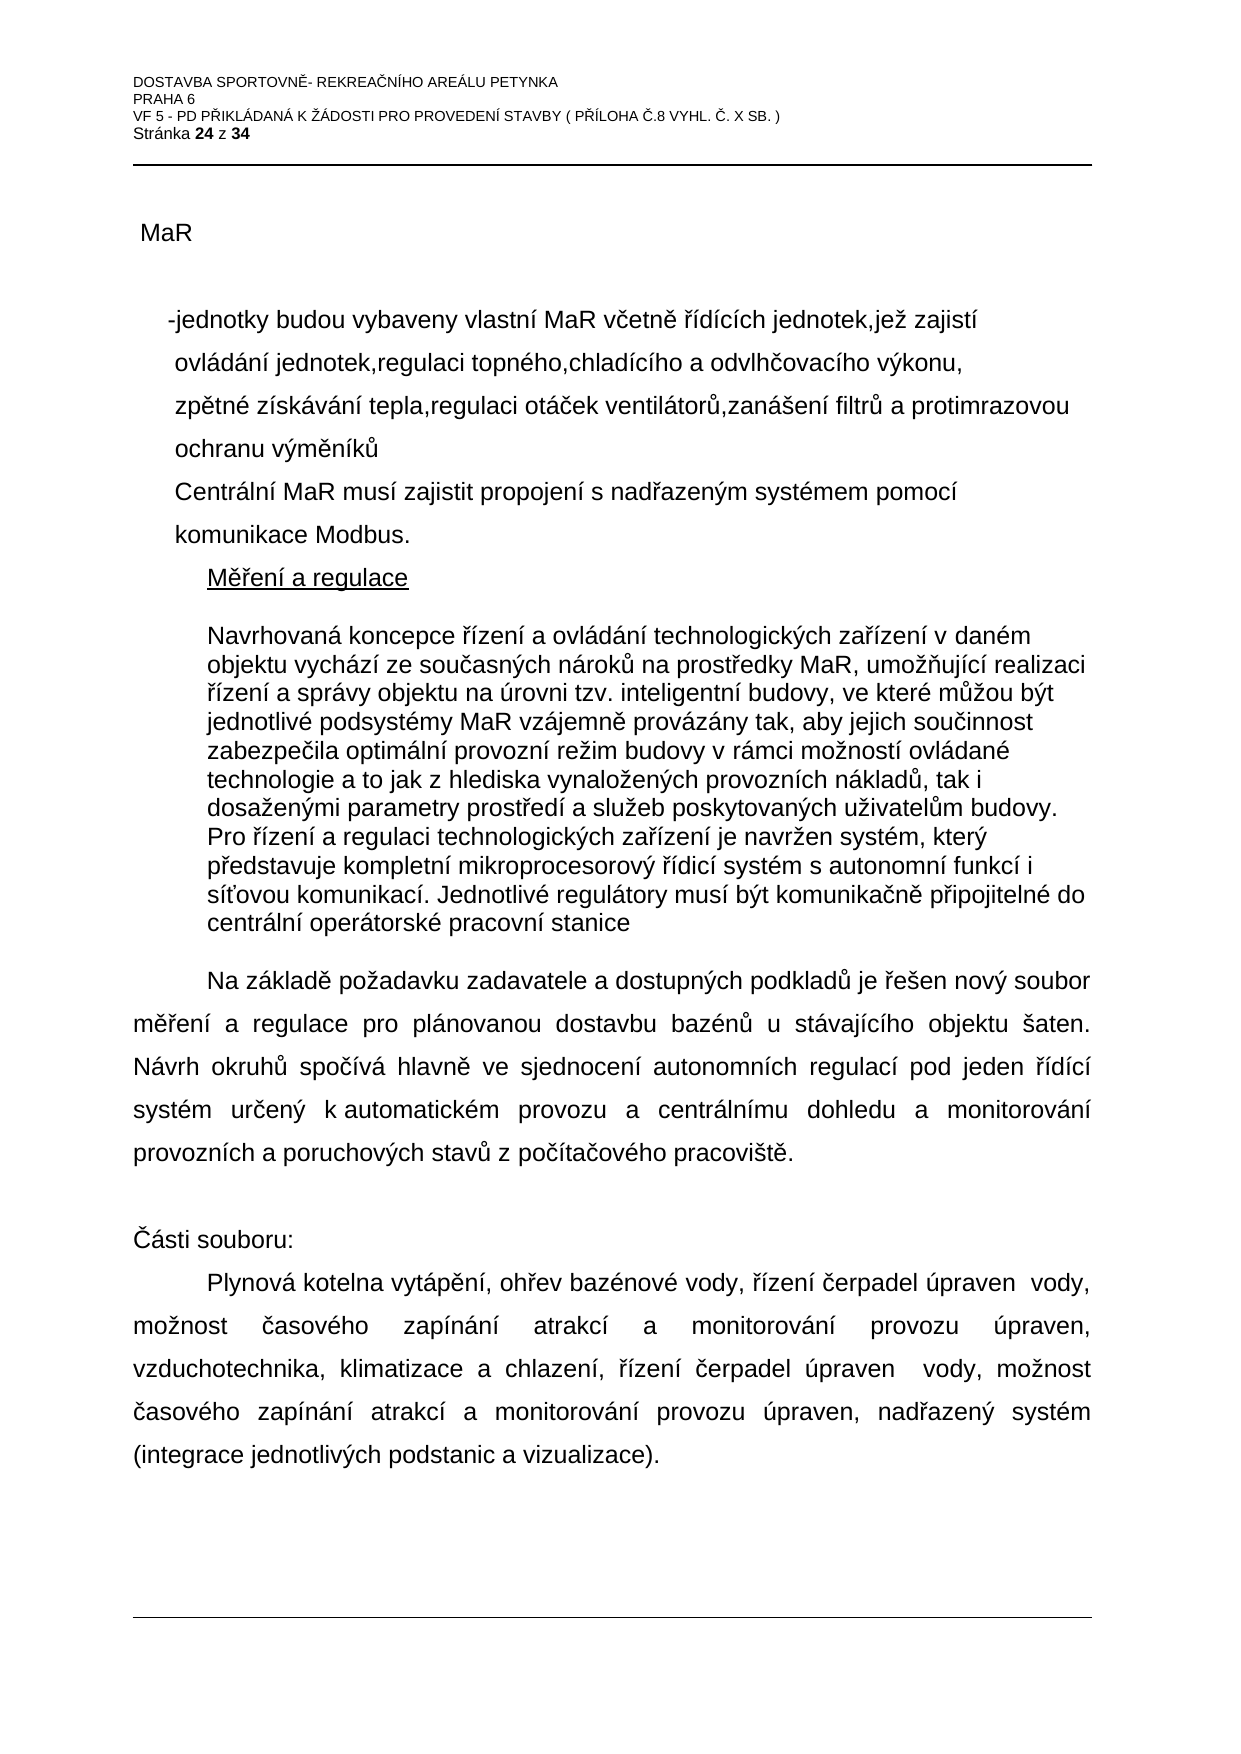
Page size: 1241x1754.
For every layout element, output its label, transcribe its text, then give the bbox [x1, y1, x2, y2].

text Pro řízení a regulaci technologických zařízení je navržen systém, který představuje kompletní mikroprocesorový řídicí systém s autonomní funkcí i síťovou komunikací. Jednotlivé regulátory musí být komunikačně připojitelné do centrální operátorské pracovní stanice [207, 822, 1092, 937]
text zpětné získávání tepla,regulaci otáček ventilátorů,zanášení filtrů a protimrazovou [133, 391, 1092, 419]
text MaR [133, 218, 1092, 247]
text Centrální MaR musí zajistit propojení s nadřazeným systémem pomocí [133, 477, 1092, 506]
text Části souboru: [133, 1224, 1092, 1253]
text komunikace Modbus. [133, 520, 1092, 549]
text Měření a regulace [207, 563, 1092, 592]
text Plynová kotelna vytápění, ohřev bazénové vody, řízení čerpadel úpraven vody, možnost časového zapínání atrakcí a monitorování provozu úpraven, vzduchotechnika, klimatizace a chlazení, řízení čerpadel úpraven vody, možnost časového zapínání atrakcí a monitorování provozu úpraven, nadřazený systém (integrace jednotlivých podstanic a vizualizace). [133, 1268, 1092, 1469]
text -jednotky budou vybaveny vlastní MaR včetně řídících jednotek,jež zajistí [133, 304, 1092, 333]
text Navrhovaná koncepce řízení a ovládání technologických zařízení v daném objektu vychází ze současných nároků na prostředky MaR, umožňující realizaci řízení a správy objektu na úrovni tzv. inteligentní budovy, ve které můžou být jednotlivé podsystémy MaR vzájemně provázány tak, aby jejich součinnost zabezpečila optimální provozní režim budovy v rámci možností ovládané technologie a to jak z hlediska vynaložených provozních nákladů, tak i dosaženými parametry prostředí a služeb poskytovaných uživatelům budovy. [207, 621, 1092, 822]
text ochranu výměníků [133, 434, 1092, 463]
text Na základě požadavku zadavatele a dostupných podkladů je řešen nový soubor měření a regulace pro plánovanou dostavbu bazénů u stávajícího objektu šaten. Návrh okruhů spočívá hlavně ve sjednocení autonomních regulací pod jeden řídící systém určený k automatickém provozu a centrálnímu dohledu a monitorování provozních a poruchových stavů z počítačového pracoviště. [133, 966, 1092, 1167]
text ovládání jednotek,regulaci topného,chladícího a odvlhčovacího výkonu, [133, 348, 1092, 376]
